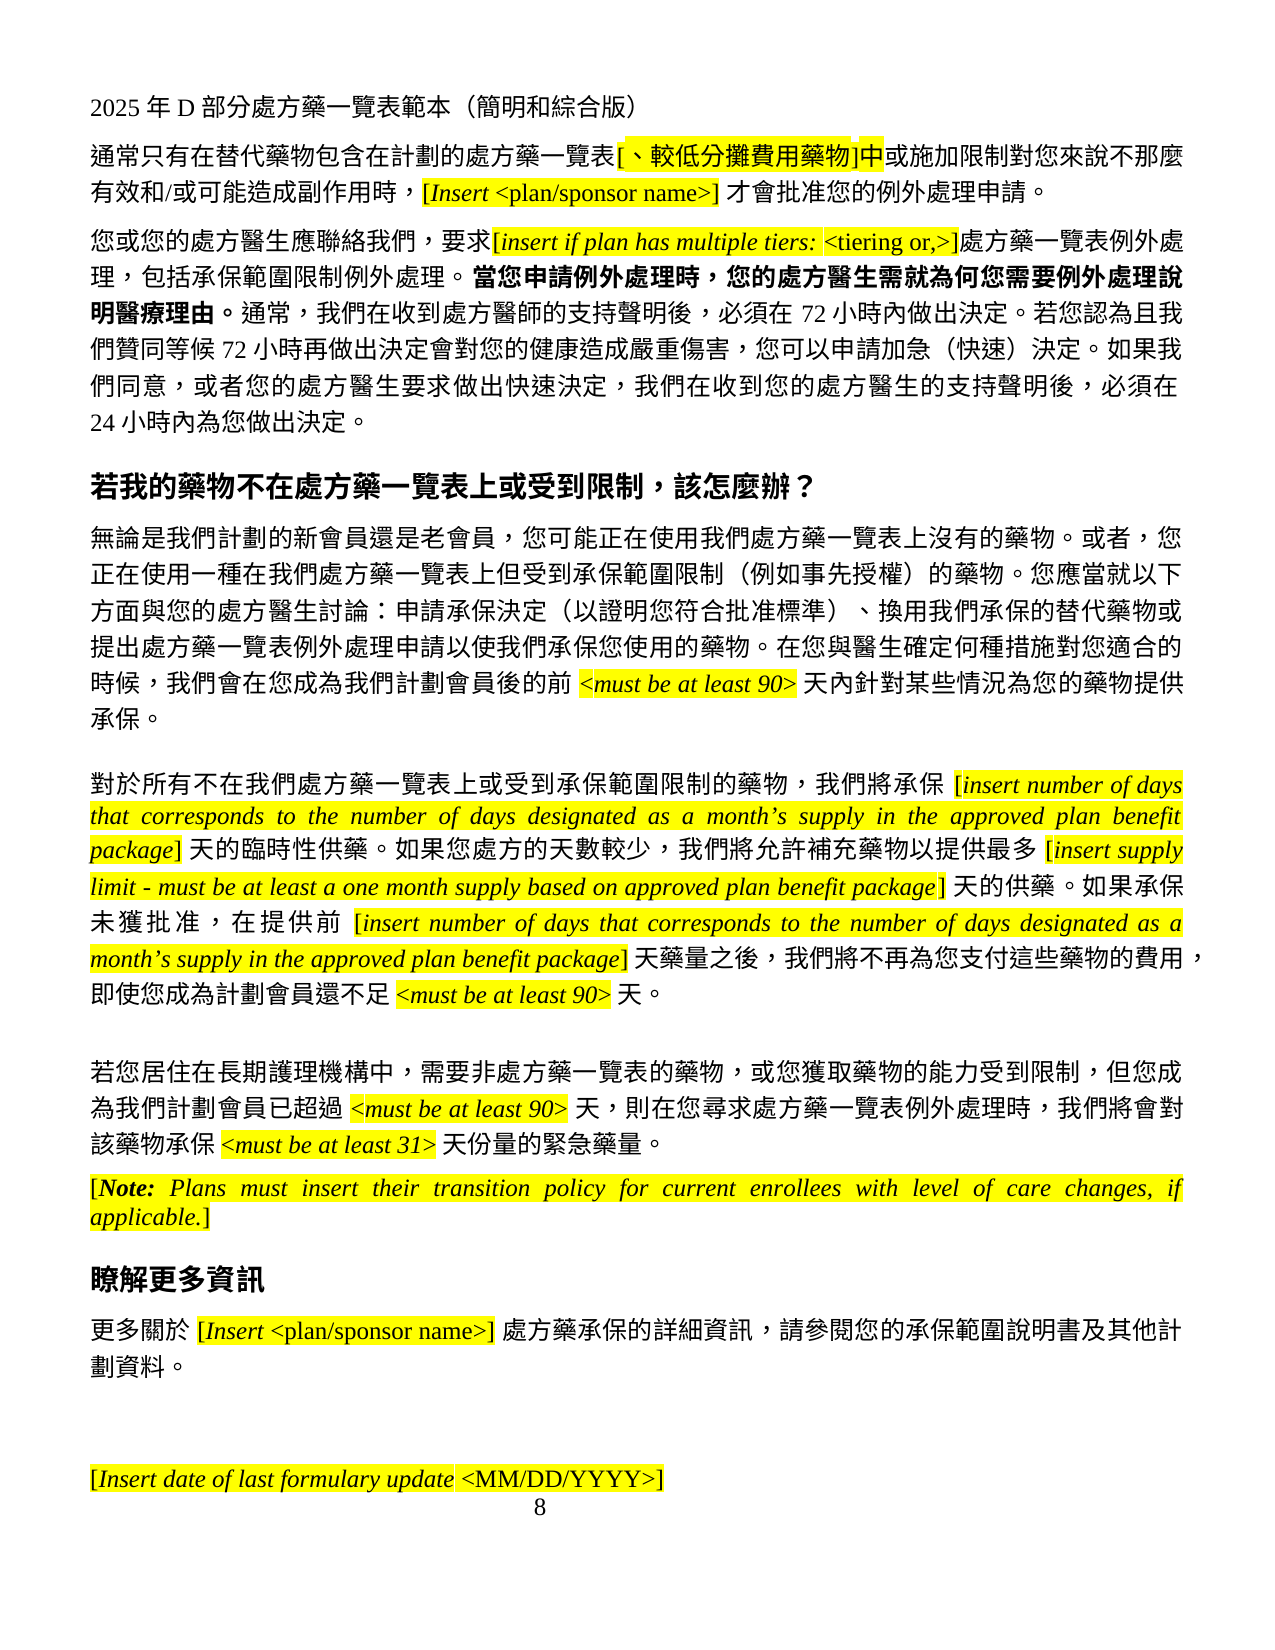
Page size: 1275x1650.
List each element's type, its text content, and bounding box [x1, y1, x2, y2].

text 無論是我們計劃的新會員還是老會員，您可能正在使用我們處方藥一覽表上沒有的藥物。或者，您正在使用一種在我們處方藥一覽表上但受到承保範圍限制（例如事先授權）的藥物。您應當就以下方面與您的處方醫生討論：申請承保決定（以證明您符合批准標準）、換用我們承保的替代藥物或提出處方藥一覽表例外處理申請以使我們承保您使用的藥物。在您與醫生確定何種措施對您適合的時候，我們會在您成為我們計劃會員後的前 <must be at least 90> 天內針對某些情況為您的藥物提供承保。 [90, 518, 1185, 736]
text 通常只有在替代藥物包含在計劃的處方藥一覽表[、較低分攤費用藥物]中或施加限制對您來說不那麼有效和/或可能造成副作用時，[Insert <plan/sponsor name>] 才會批准您的例外處理申請。 [90, 136, 1185, 209]
text 更多關於 [Insert <plan/sponsor name>] 處方藥承保的詳細資訊，請參閱您的承保範圍說明書及其他計劃資料。 [90, 1311, 1185, 1383]
subtitle 若我的藥物不在處方藥一覽表上或受到限制，該怎麼辦？ [90, 464, 1185, 506]
subtitle 瞭解更多資訊 [90, 1256, 1185, 1298]
text 對於所有不在我們處方藥一覽表上或受到承保範圍限制的藥物，我們將承保 [insert number of days that corresponds to the number of days designated as a month’s supply in the approved plan benefit package] 天的臨時性供藥。如果您處方的天數較少，我們將允許補充藥物以提供最多 [insert supply limit - must be at least a one month supply based on approved plan benefit package] 天的供藥。如果承保未獲批准，在提供前 [insert number of days that corresponds to the number of days designated as a month’s supply in the approved plan benefit package] 天藥量之後，我們將不再為您支付這些藥物的費用，即使您成為計劃會員還不足 <must be at least 90> 天。 [90, 765, 1185, 1011]
text [Note: Plans must insert their transition policy for current enrollees with level of care changes, if applicable.] [90, 1173, 1185, 1231]
text 若您居住在長期護理機構中，需要非處方藥一覽表的藥物，或您獲取藥物的能力受到限制，但您成為我們計劃會員已超過 <must be at least 90> 天，則在您尋求處方藥一覽表例外處理時，我們將會對該藥物承保 <must be at least 31> 天份量的緊急藥量。 [90, 1052, 1185, 1161]
text 您或您的處方醫生應聯絡我們，要求[insert if plan has multiple tiers: <tiering or,>]處方藥一覽表例外處理，包括承保範圍限制例外處理。當您申請例外處理時，您的處方醫生需就為何您需要例外處理說明醫療理由。通常，我們在收到處方醫師的支持聲明後，必須在 72 小時內做出決定。若您認為且我們贊同等候 72 小時再做出決定會對您的健康造成嚴重傷害，您可以申請加急（快速）決定。如果我們同意，或者您的處方醫生要求做出快速決定，我們在收到您的處方醫生的支持聲明後，必須在 24 小時內為您做出決定。 [90, 221, 1185, 439]
